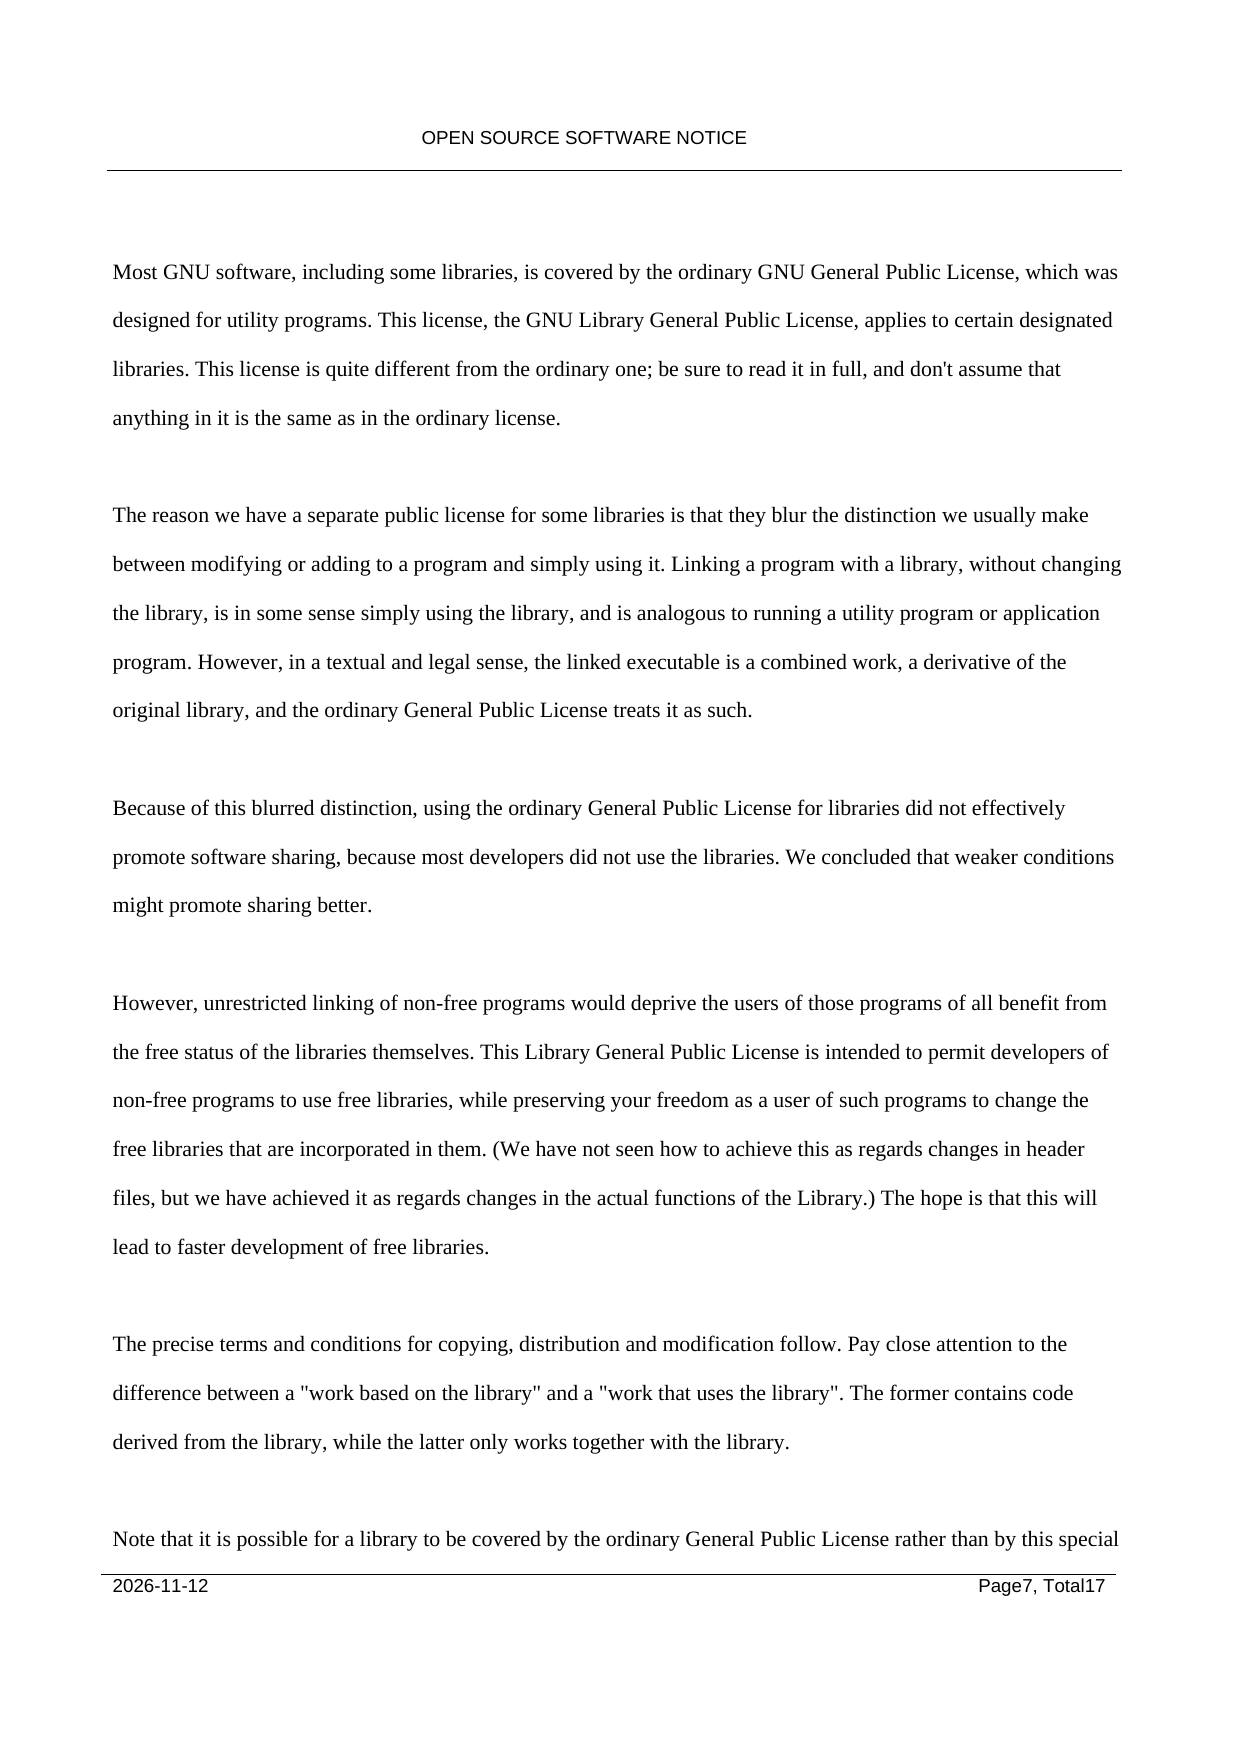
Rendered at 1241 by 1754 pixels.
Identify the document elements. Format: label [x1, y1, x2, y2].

text [112, 206, 1128, 1555]
